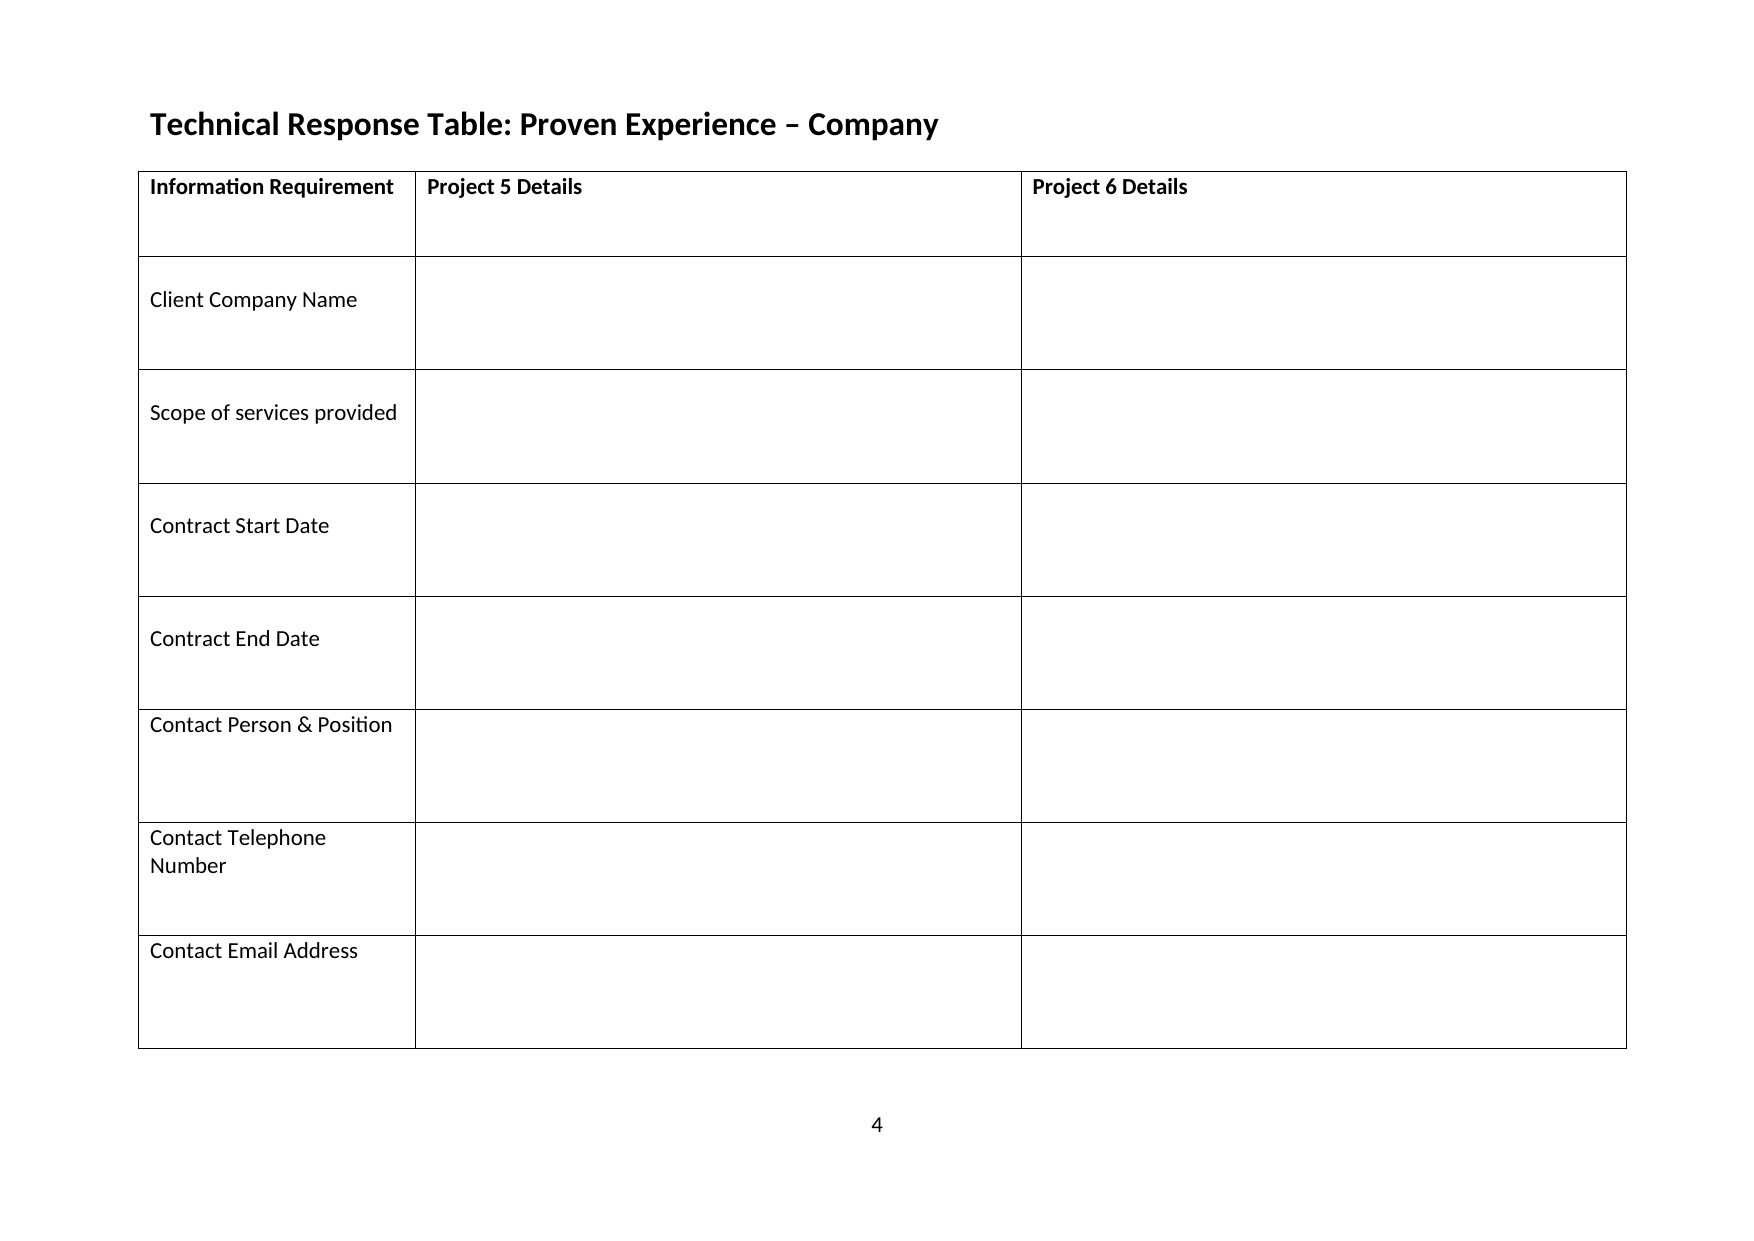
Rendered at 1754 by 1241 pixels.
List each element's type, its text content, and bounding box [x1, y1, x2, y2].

table_cell Contact Email Address [139, 936, 415, 1048]
table_cell [416, 257, 1021, 369]
table_cell [1022, 597, 1626, 709]
table_cell [1022, 484, 1626, 596]
table_cell [416, 710, 1021, 822]
table_cell [1022, 936, 1626, 1048]
table_cell [416, 936, 1021, 1048]
table_header Project 6 Details [1022, 172, 1626, 256]
table_header Project 5 Details [416, 172, 1021, 256]
table_cell [416, 484, 1021, 596]
table_cell Contact Telephone Number [139, 823, 415, 935]
table_cell [416, 597, 1021, 709]
table_cell [1022, 823, 1626, 935]
table_cell Contact Person & Position [139, 710, 415, 822]
table_cell [416, 370, 1021, 482]
table_cell [1022, 257, 1626, 369]
table_cell [1022, 370, 1626, 482]
table_cell Contract Start Date [139, 484, 415, 596]
table_cell [1022, 710, 1626, 822]
text Technical Response Table: Proven Experience – Company [150, 103, 1604, 144]
table_cell Client Company Name [139, 257, 415, 369]
table_header Information Requirement [139, 172, 415, 256]
table_cell Contract End Date [139, 597, 415, 709]
table_cell Scope of services provided [139, 370, 415, 482]
table_cell [416, 823, 1021, 935]
